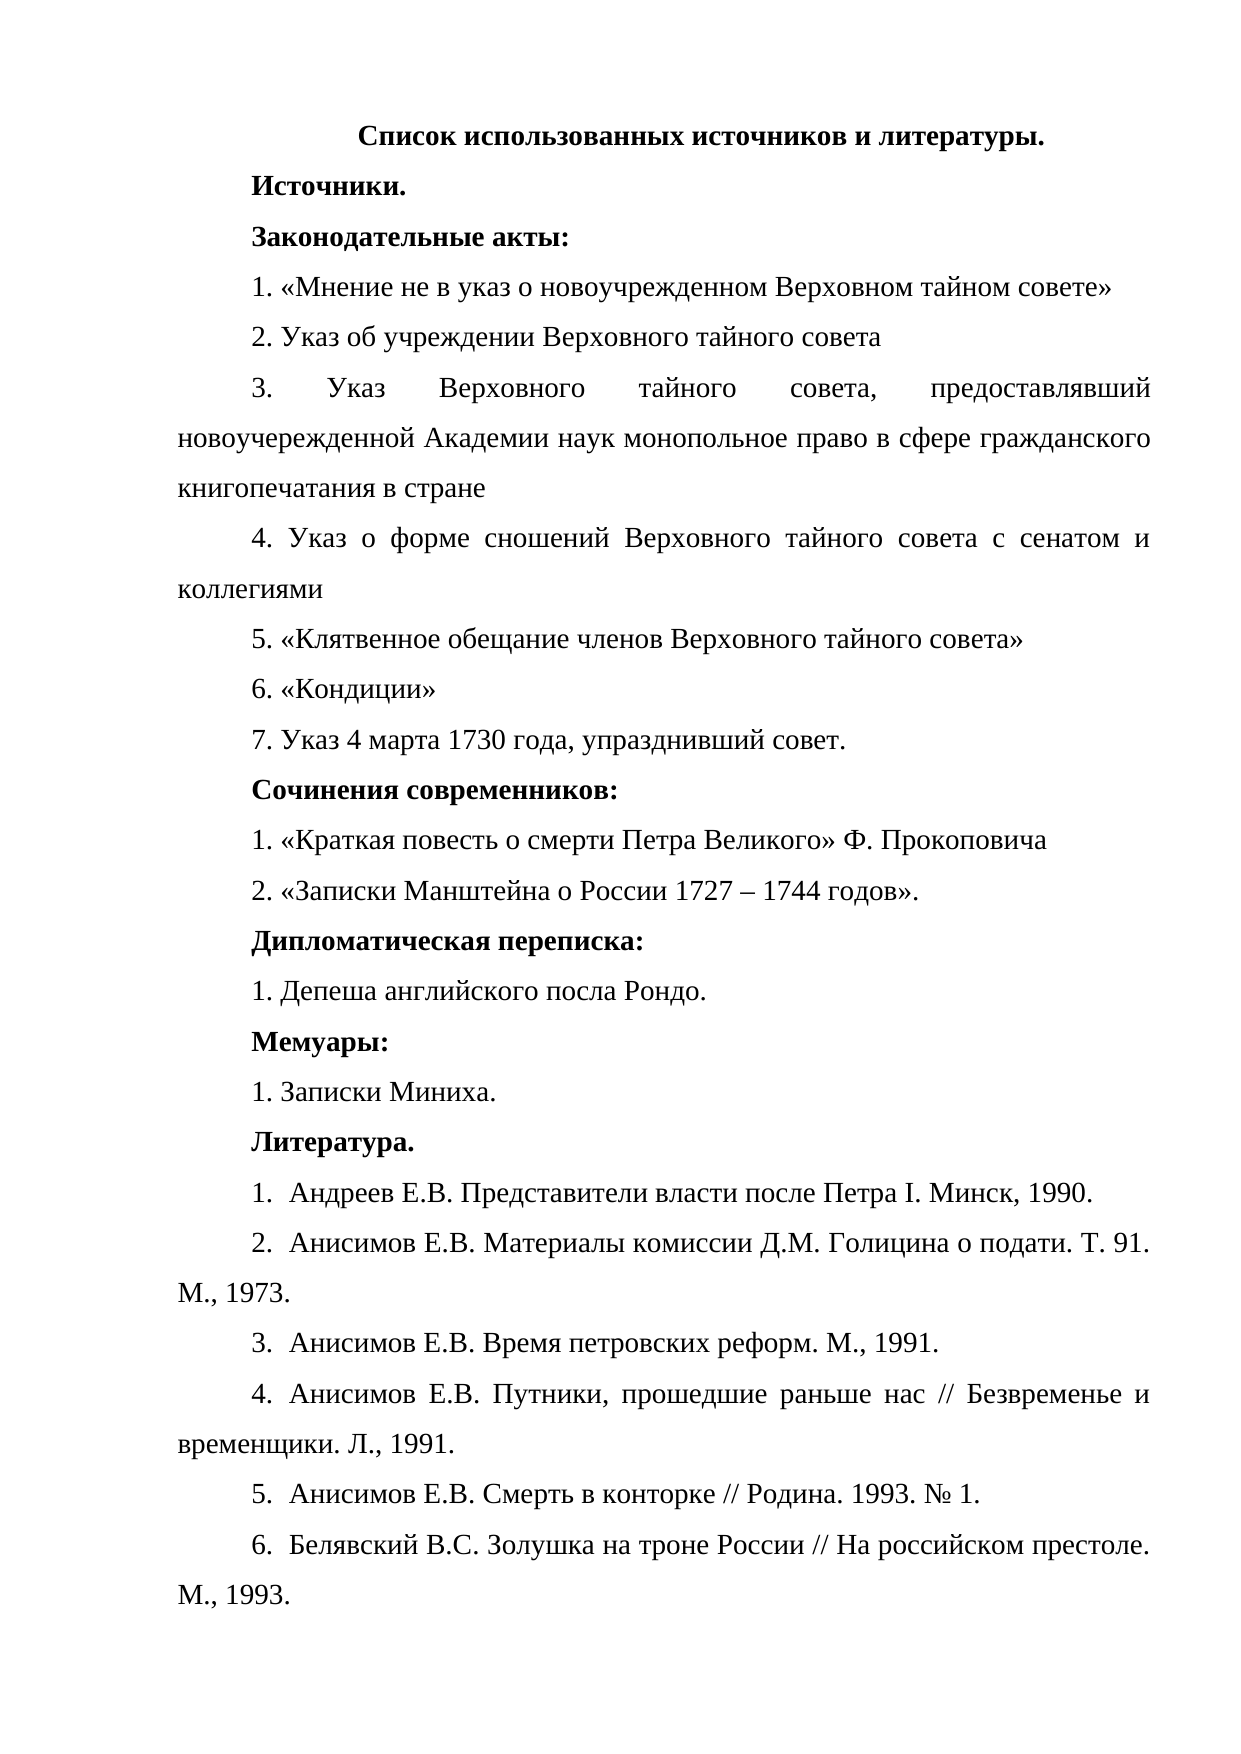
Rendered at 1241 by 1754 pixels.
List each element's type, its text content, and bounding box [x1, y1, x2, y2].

list Анисимов Е.В. Смерть в конторке // Родина. 1993. № 1. [177, 1477, 1152, 1510]
text 2. «Записки Манштейна о России 1727 – 1744 годов». [177, 873, 1152, 906]
list Анисимов Е.В. Время петровских реформ. М., 1991. [177, 1326, 1152, 1359]
text 5. «Клятвенное обещание членов Верховного тайного совета» [177, 621, 1152, 655]
text 6. «Кондиции» [177, 672, 1152, 705]
text 7. Указ 4 марта 1730 года, упразднивший совет. [177, 722, 1152, 755]
text Литература. [177, 1124, 1152, 1158]
text 4. Указ о форме сношений Верховного тайного совета с сенатом и коллегиями [177, 521, 1152, 604]
text 1. Записки Миниха. [177, 1074, 1152, 1108]
text 2. Указ об учреждении Верховного тайного совета [177, 319, 1152, 353]
list Белявский В.С. Золушка на троне России // На российском престоле. М., 1993. [177, 1527, 1152, 1611]
list Анисимов Е.В. Материалы комиссии Д.М. Голицина о подати. Т. 91. М., 1973. [177, 1225, 1152, 1309]
list Андреев Е.В. Представители власти после Петра I. Минск, 1990. [177, 1175, 1152, 1208]
text Мемуары: [177, 1024, 1152, 1057]
text Список использованных источников и литературы. [177, 118, 1152, 152]
text Сочинения современников: [177, 772, 1152, 806]
text Источники. [177, 168, 1152, 202]
text 3. Указ Верховного тайного совета, предоставлявший новоучережденной Академии наук монопольное право в сфере гражданского книгопечатания в стране [177, 370, 1152, 504]
text Законодательные акты: [177, 219, 1152, 252]
text 1. Депеша английского посла Рондо. [177, 973, 1152, 1007]
text 1. «Краткая повесть о смерти Петра Великого» Ф. Прокоповича [177, 822, 1152, 856]
text 1. «Мнение не в указ о новоучрежденном Верховном тайном совете» [177, 269, 1152, 303]
text Дипломатическая переписка: [177, 923, 1152, 957]
list Анисимов Е.В. Путники, прошедшие раньше нас // Безвременье и временщики. Л., 1991. [177, 1376, 1152, 1460]
